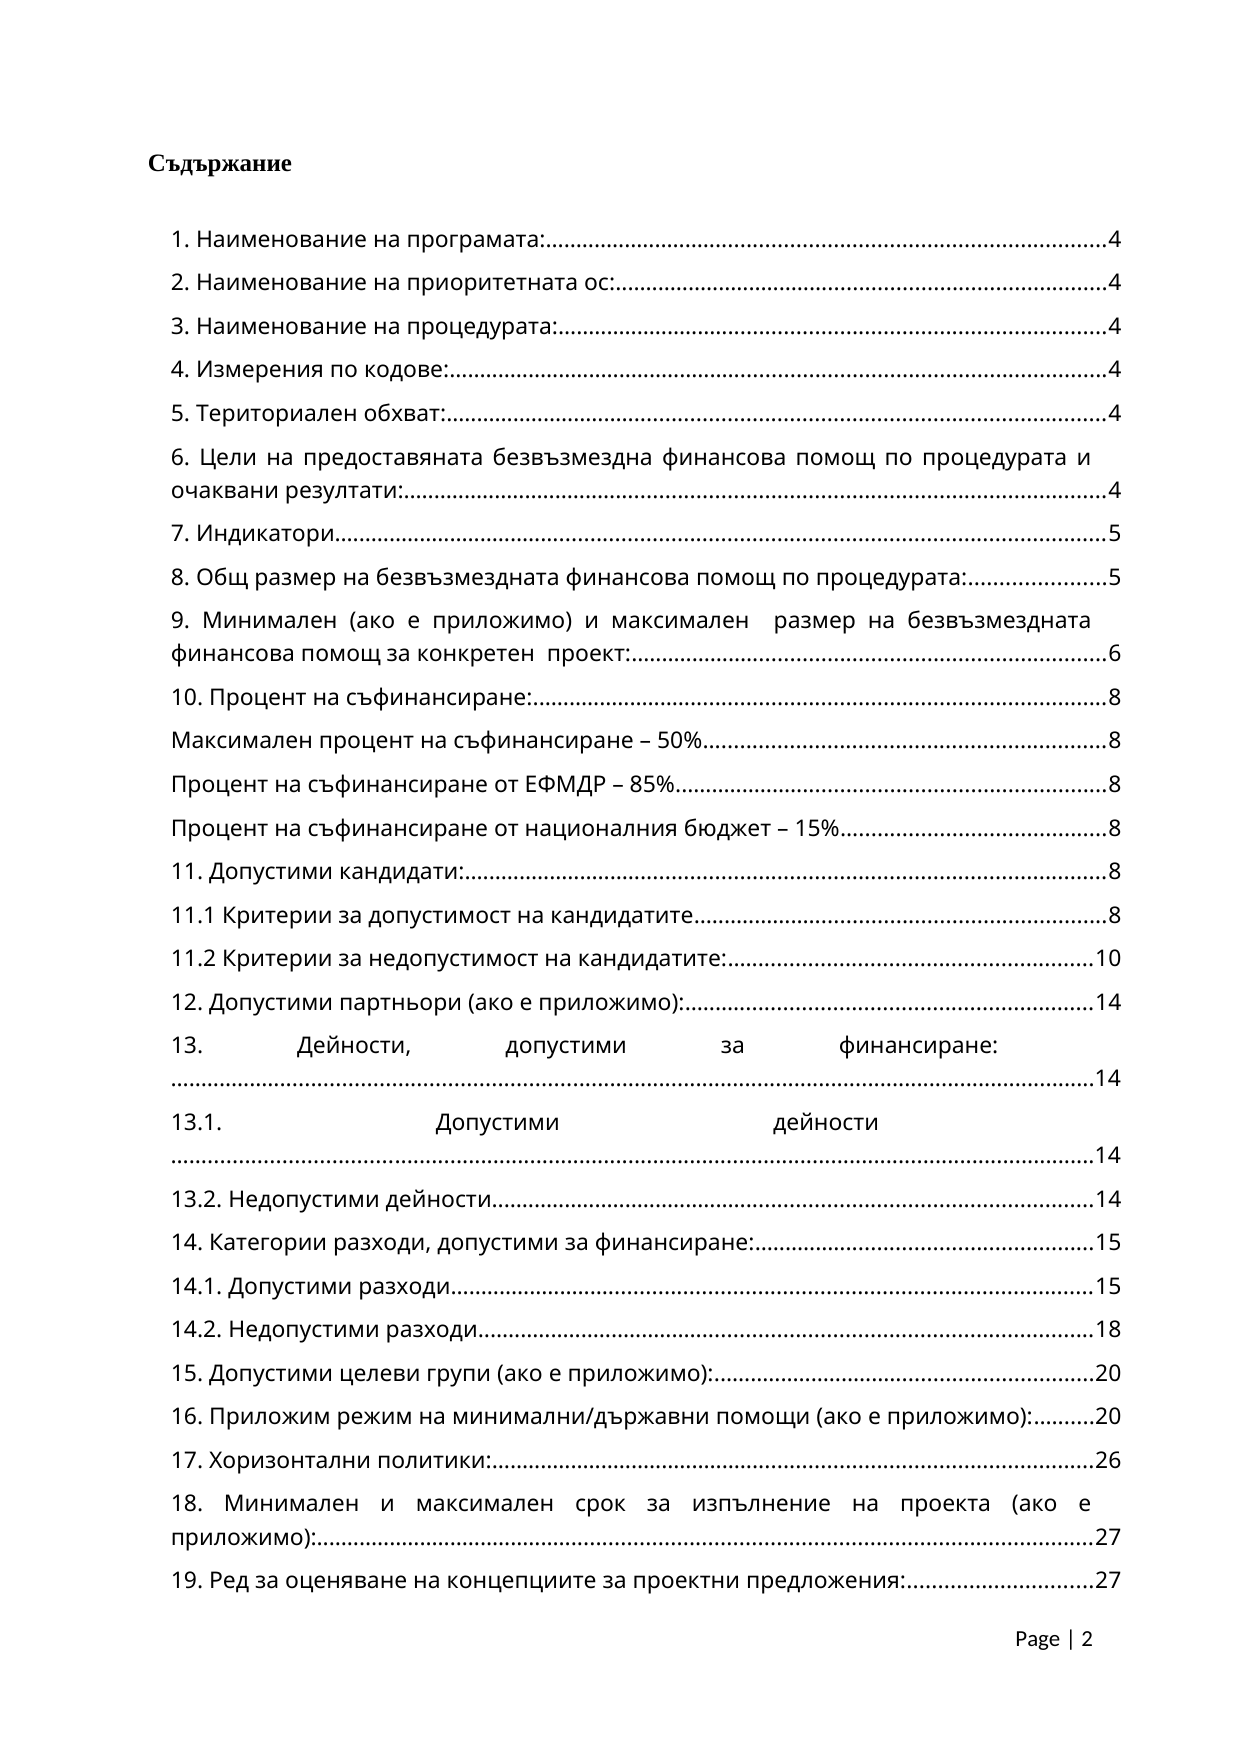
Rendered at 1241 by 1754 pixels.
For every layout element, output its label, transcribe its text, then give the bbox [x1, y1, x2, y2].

text 7. Индикатори 5 [171, 517, 1093, 548]
text Максимален процент на съфинансиране – 50% 8 [171, 724, 1093, 756]
text 19. Ред за оценяване на концепциите за проектни предложения: 27 [171, 1564, 1093, 1595]
text 16. Приложим режим на минимални/държавни помощи (ако е приложимо): 20 [171, 1400, 1093, 1431]
text 11.2 Критерии за недопустимост на кандидатите: 10 [171, 942, 1093, 973]
text Процент на съфинансиране от националния бюджет – 15% 8 [171, 811, 1093, 843]
text 3. Наименование на процедурата: 4 [171, 310, 1093, 341]
text 6. Цели на предоставяната безвъзмездна финансова помощ по процедурата и очаквани резултати: 4 [171, 440, 1093, 505]
text 11.1 Критерии за допустимост на кандидатите 8 [171, 898, 1093, 930]
text 12. Допустими партньори (ако е приложимо): 14 [171, 986, 1093, 1017]
text Процент на съфинансиране от ЕФМДР – 85% 8 [171, 768, 1093, 799]
text 13.1. Допустими дейности ..................................................................................................................14 [171, 1106, 1093, 1170]
text 17. Хоризонтални политики: 26 [171, 1444, 1093, 1475]
text 11. Допустими кандидати: 8 [171, 855, 1093, 886]
text 8. Общ размер на безвъзмездната финансова помощ по процедурата: 5 [171, 561, 1093, 592]
text 10. Процент на съфинансиране: 8 [171, 681, 1093, 712]
text 15. Допустими целеви групи (ако е приложимо): 20 [171, 1357, 1093, 1388]
text 18. Минимален и максимален срок за изпълнение на проекта (ако е приложимо): 27 [171, 1487, 1093, 1552]
text 2. Наименование на приоритетната ос: 4 [171, 266, 1093, 297]
text 9. Минимален (ако е приложимо) и максимален размер на безвъзмездната финансова помощ за конкретен проект: 6 [171, 604, 1093, 668]
text 13.2. Недопустими дейности 14 [171, 1182, 1093, 1214]
text 4. Измерения по кодове: 4 [171, 353, 1093, 384]
text 14.2. Недопустими разходи 18 [171, 1313, 1093, 1344]
text 13. Дейности, допустими за финансиране: .....................................................................................14 [171, 1029, 1093, 1093]
subtitle Съдържание [148, 148, 1093, 176]
text 5. Териториален обхват: 4 [171, 397, 1093, 428]
text 1. Наименование на програмата: 4 [171, 223, 1093, 254]
text 14.1. Допустими разходи 15 [171, 1269, 1093, 1301]
text 14. Категории разходи, допустими за финансиране: 15 [171, 1226, 1093, 1257]
